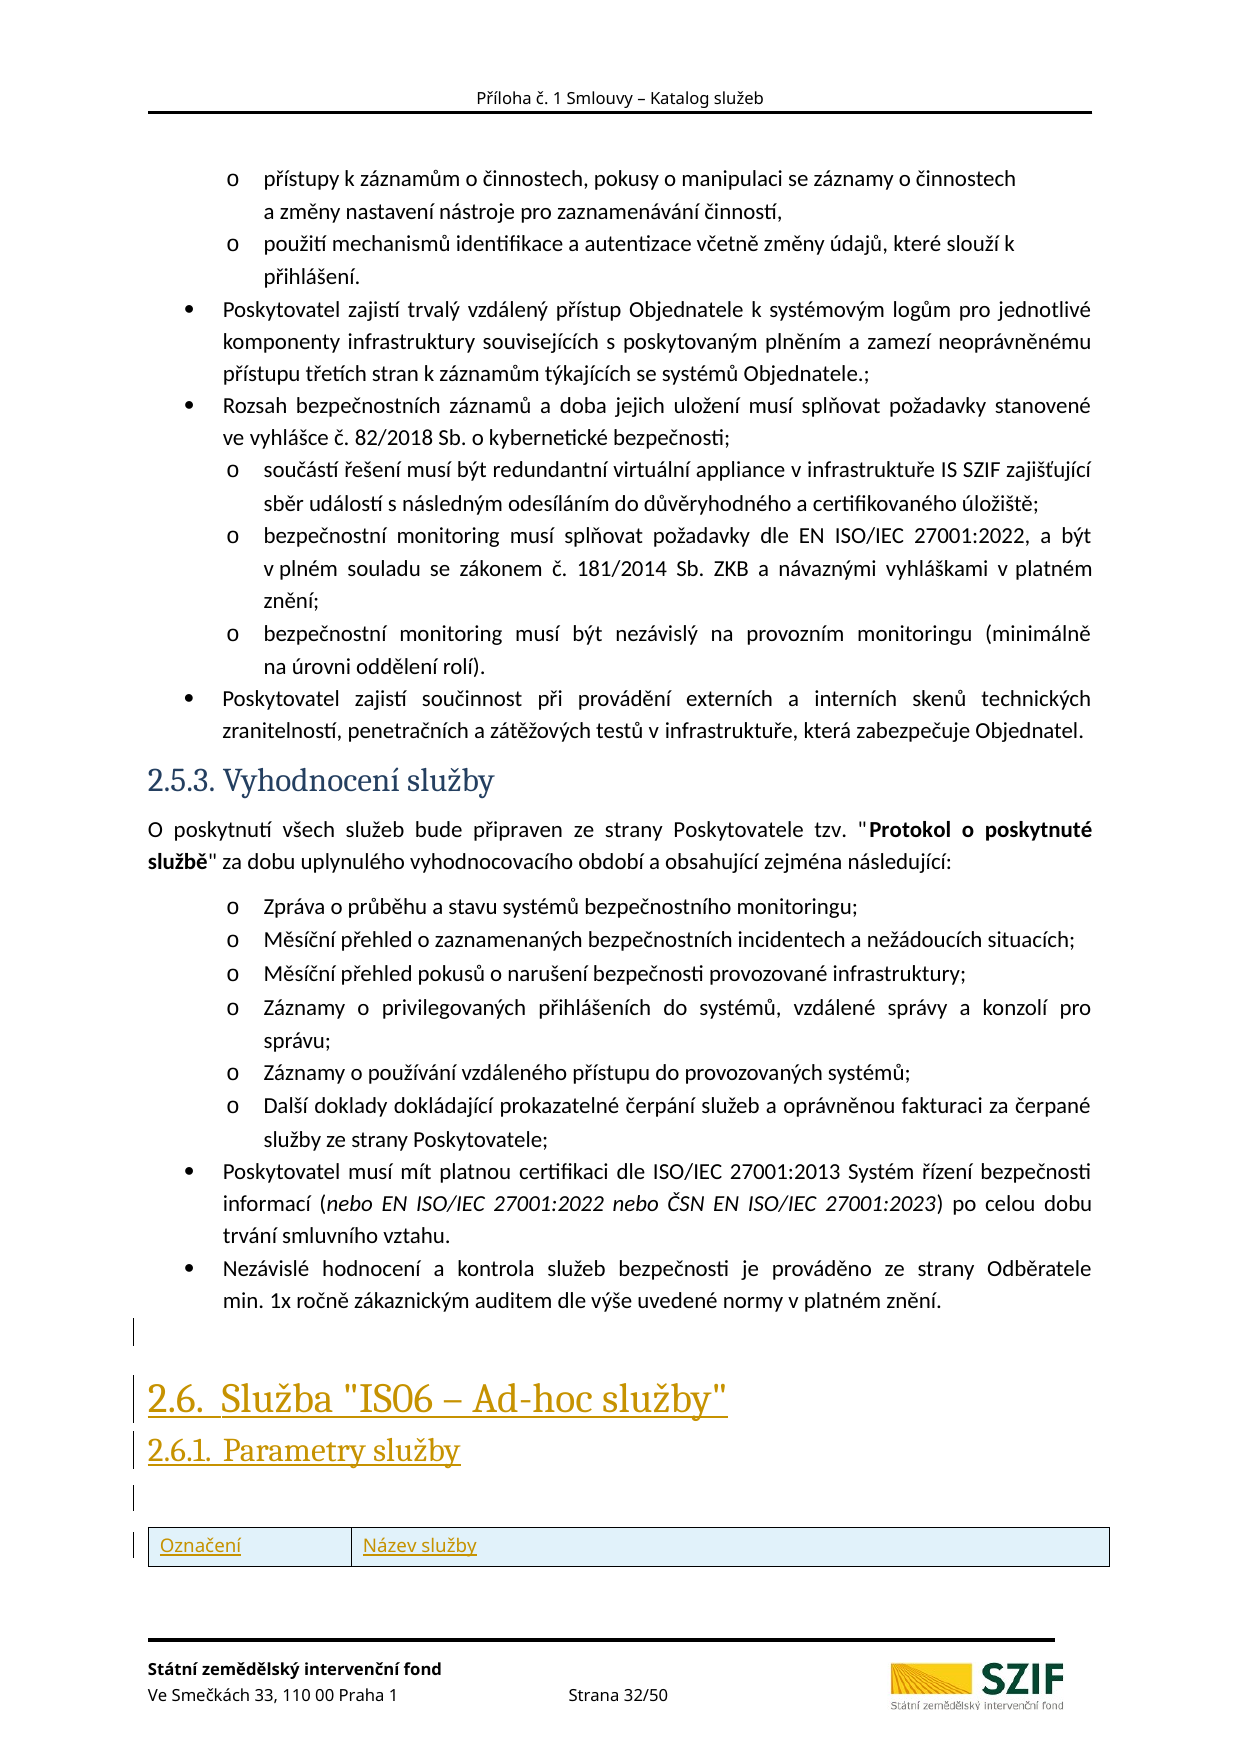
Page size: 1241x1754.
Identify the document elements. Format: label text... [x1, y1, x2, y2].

list Poskytovatel zajistí součinnost při provádění externích a interních skenů technických zranitelností, penetračních a zátěžových testů v infrastruktuře, která zabezpečuje Objednatel. [185, 684, 1092, 744]
list Měsíční přehled pokusů o narušení bezpečnosti provozované infrastruktury; [226, 959, 1092, 988]
list Další doklady dokládající prokazatelné čerpání služeb a oprávněnou fakturaci za čerpané služby ze strany Poskytovatele; [226, 1092, 1092, 1153]
list bezpečnostní monitoring musí splňovat požadavky dle EN ISO/IEC 27001:2022, a být v plném souladu se zákonem č. 181/2014 Sb. ZKB a návaznými vyhláškami v platném znění; [226, 521, 1092, 615]
list Záznamy o privilegovaných přihlášeních do systémů, vzdálené správy a konzolí pro správu; [226, 993, 1092, 1054]
list použití mechanismů identifikace a autentizace včetně změny údajů, které slouží k přihlášení. [226, 229, 1092, 291]
list Měsíční přehled o zaznamenaných bezpečnostních incidentech a nežádoucích situacích; [226, 926, 1092, 955]
subtitle Vyhodnocení služby [148, 761, 1092, 799]
text O poskytnutí všech služeb bude připraven ze strany Poskytovatele tzv. "Protokol o poskytnuté službě" za dobu uplynulého vyhodnocovacího období a obsahující zejména následující: [148, 815, 1092, 875]
list Poskytovatel zajistí trvalý vzdálený přístup Objednatele k systémovým logům pro jednotlivé komponenty infrastruktury souvisejících s poskytovaným plněním a zamezí neoprávněnému přístupu třetích stran k záznamům týkajících se systémů Objednatele.; [185, 295, 1092, 387]
list Nezávislé hodnocení a kontrola služeb bezpečnosti je prováděno ze strany Odběratele min. 1x ročně zákaznickým auditem dle výše uvedené normy v platném znění. [185, 1254, 1092, 1314]
list Rozsah bezpečnostních záznamů a doba jejich uložení musí splňovat požadavky stanovené ve vyhlášce č. 82/2018 Sb. o kybernetické bezpečnosti; [185, 391, 1092, 451]
list Poskytovatel musí mít platnou certifikaci dle ISO/IEC 27001:2013 Systém řízení bezpečnosti informací (nebo EN ISO/IEC 27001:2022 nebo ČSN EN ISO/IEC 27001:2023) po celou dobu trvání smluvního vztahu. [185, 1157, 1092, 1249]
list bezpečnostní monitoring musí být nezávislý na provozním monitoringu (minimálně na úrovni oddělení rolí). [226, 619, 1092, 680]
picture [887, 1662, 1065, 1710]
list Zpráva o průběhu a stavu systémů bezpečnostního monitoringu; [226, 892, 1092, 921]
list Záznamy o používání vzdáleného přístupu do provozovaných systémů; [226, 1058, 1092, 1087]
list přístupy k záznamům o činnostech, pokusy o manipulaci se záznamy o činnostech a změny nastavení nástroje pro zaznamenávání činností, [226, 164, 1092, 225]
list součástí řešení musí být redundantní virtuální appliance v infrastruktuře IS SZIF zajišťující sběr událostí s následným odesíláním do důvěryhodného a certifikovaného úložiště; [226, 456, 1092, 517]
